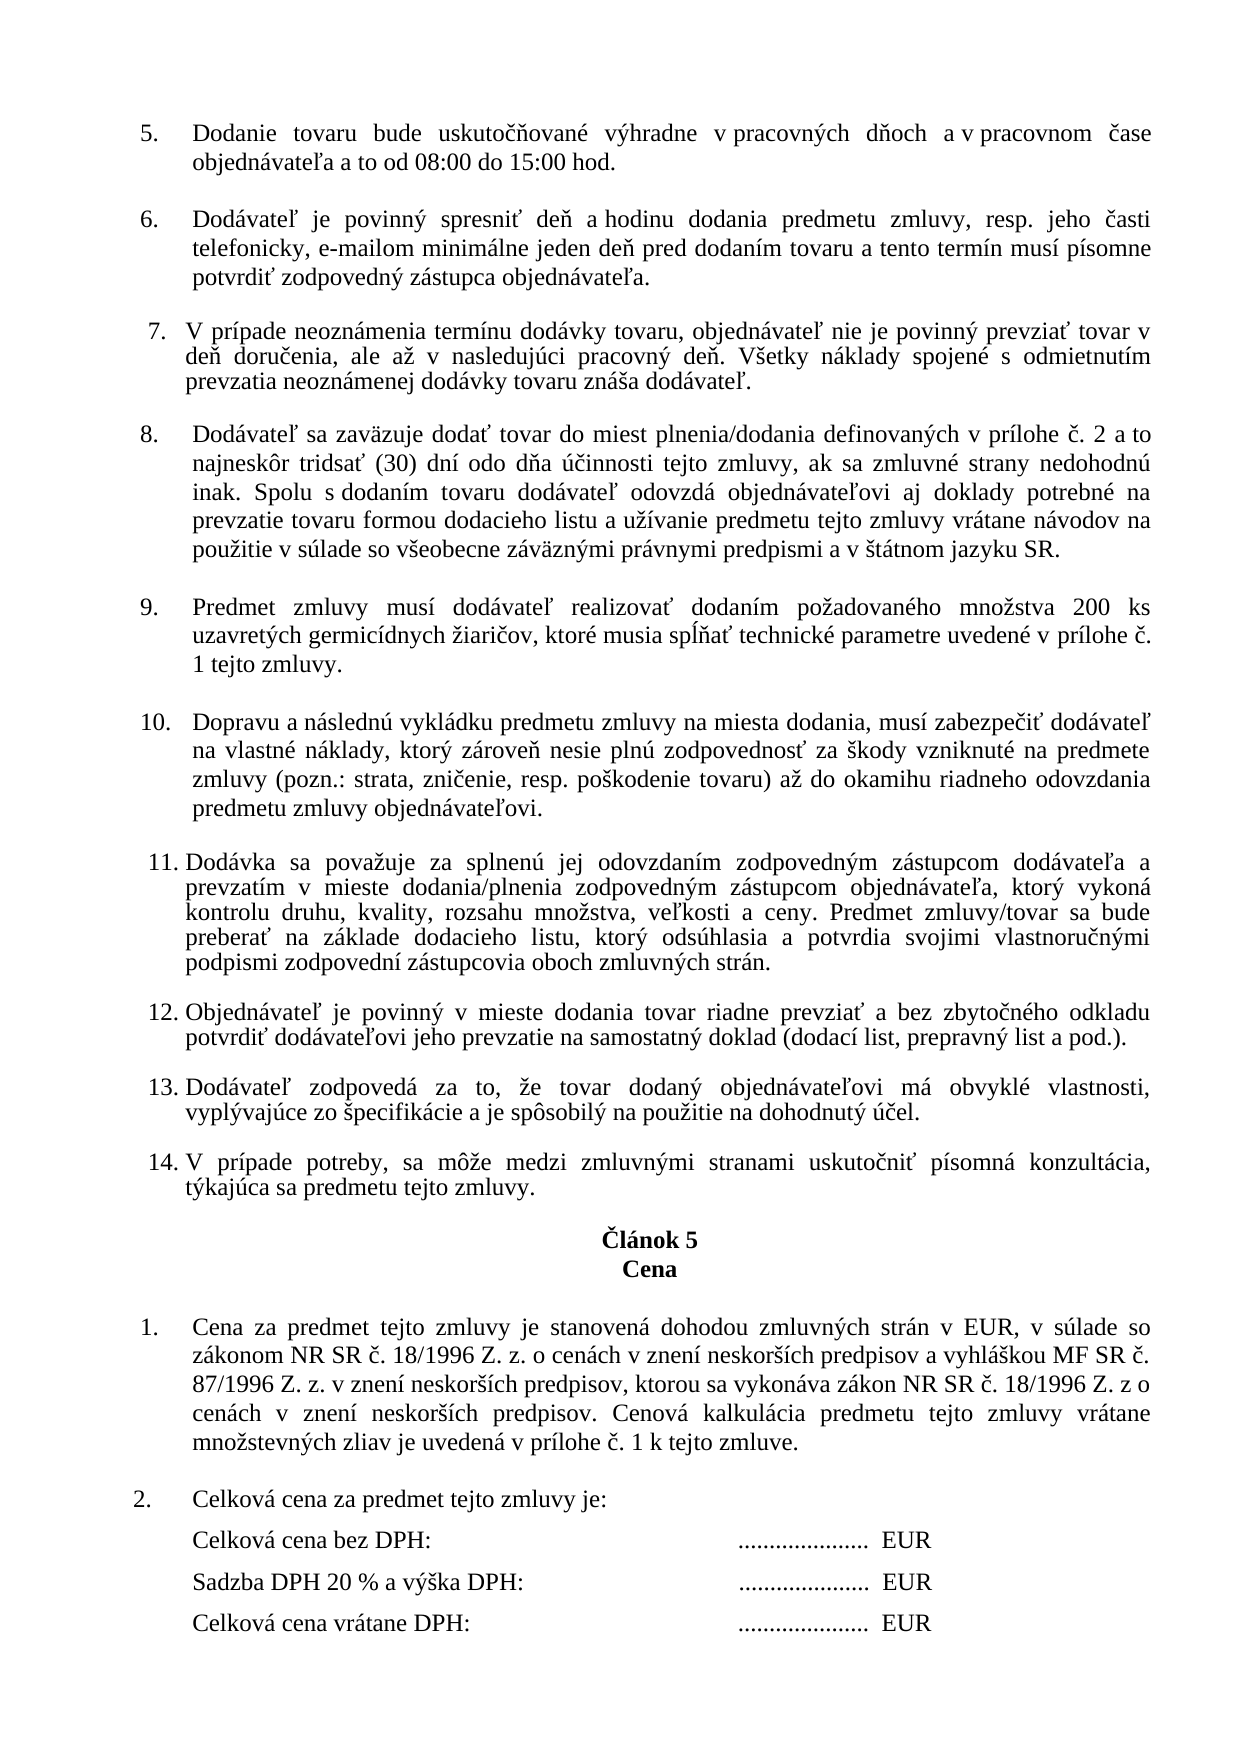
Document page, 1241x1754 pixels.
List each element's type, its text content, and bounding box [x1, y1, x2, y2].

list Predmet zmluvy musí dodávateľ realizovať dodaním požadovaného množstva 200 ks uzavretých germicídnych žiaričov, ktoré musia spĺňať technické parametre uvedené v prílohe č. 1 tejto zmluvy. [140, 592, 1152, 678]
text Cena [148, 1254, 1152, 1283]
list Celková cena za predmet tejto zmluvy je: [133, 1484, 1152, 1513]
text Článok 5 [148, 1226, 1152, 1254]
list Dodávateľ je povinný spresniť deň a hodinu dodania predmetu zmluvy, resp. jeho časti telefonicky, e-mailom minimálne jeden deň pred dodaním tovaru a tento termín musí písomne potvrdiť zodpovedný zástupca objednávateľa. [140, 204, 1152, 291]
list Cena za predmet tejto zmluvy je stanovená dohodou zmluvných strán v EUR, v súlade so zákonom NR SR č. 18/1996 Z. z. o cenách v znení neskorších predpisov a vyhláškou MF SR č. 87/1996 Z. z. v znení neskorších predpisov, ktorou sa vykonáva zákon NR SR č. 18/1996 Z. z o cenách v znení neskorších predpisov. Cenová kalkulácia predmetu tejto zmluvy vrátane množstevných zliav je uvedená v prílohe č. 1 k tejto zmluve. [140, 1312, 1152, 1456]
list V prípade potreby, sa môže medzi zmluvnými stranami uskutočniť písomná konzultácia, týkajúca sa predmetu tejto zmluvy. [148, 1151, 1152, 1201]
list Dopravu a následnú vykládku predmetu zmluvy na miesta dodania, musí zabezpečiť dodávateľ na vlastné náklady, ktorý zároveň nesie plnú zodpovednosť za škody vzniknuté na predmete zmluvy (pozn.: strata, zničenie, resp. poškodenie tovaru) až do okamihu riadneho odovzdania predmetu zmluvy objednávateľovi. [140, 707, 1152, 822]
list Dodávka sa považuje za splnenú jej odovzdaním zodpovedným zástupcom dodávateľa a prevzatím v mieste dodania/plnenia zodpovedným zástupcom objednávateľa, ktorý vykoná kontrolu druhu, kvality, rozsahu množstva, veľkosti a ceny. Predmet zmluvy/tovar sa bude preberať na základe dodacieho listu, ktorý odsúhlasia a potvrdia svojimi vlastnoručnými podpismi zodpovední zástupcovia oboch zmluvných strán. [148, 851, 1152, 976]
text Celková cena vrátane DPH: ..................... EUR [192, 1608, 1152, 1637]
list Objednávateľ je povinný v mieste dodania tovar riadne prevziať a bez zbytočného odkladu potvrdiť dodávateľovi jeho prevzatie na samostatný doklad (dodací list, prepravný list a pod.). [148, 1001, 1152, 1051]
list Dodávateľ zodpovedá za to, že tovar dodaný objednávateľovi má obvyklé vlastnosti, vyplývajúce zo špecifikácie a je spôsobilý na použitie na dohodnutý účel. [148, 1076, 1152, 1126]
list Dodávateľ sa zaväzuje dodať tovar do miest plnenia/dodania definovaných v prílohe č. 2 a to najneskôr tridsať (30) dní odo dňa účinnosti tejto zmluvy, ak sa zmluvné strany nedohodnú inak. Spolu s dodaním tovaru dodávateľ odovzdá objednávateľovi aj doklady potrebné na prevzatie tovaru formou dodacieho listu a užívanie predmetu tejto zmluvy vrátane návodov na použitie v súlade so všeobecne záväznými právnymi predpismi a v štátnom jazyku SR. [140, 419, 1152, 563]
text Sadzba DPH 20 % a výška DPH: ..................... EUR [192, 1567, 1152, 1596]
list Dodanie tovaru bude uskutočňované výhradne v pracovných dňoch a v pracovnom čase objednávateľa a to od 08:00 do 15:00 hod. [140, 118, 1152, 176]
list V prípade neoznámenia termínu dodávky tovaru, objednávateľ nie je povinný prevziať tovar v deň doručenia, ale až v nasledujúci pracovný deň. Všetky náklady spojené s odmietnutím prevzatia neoznámenej dodávky tovaru znáša dodávateľ. [148, 319, 1152, 394]
text Celková cena bez DPH: ..................... EUR [192, 1526, 1152, 1554]
